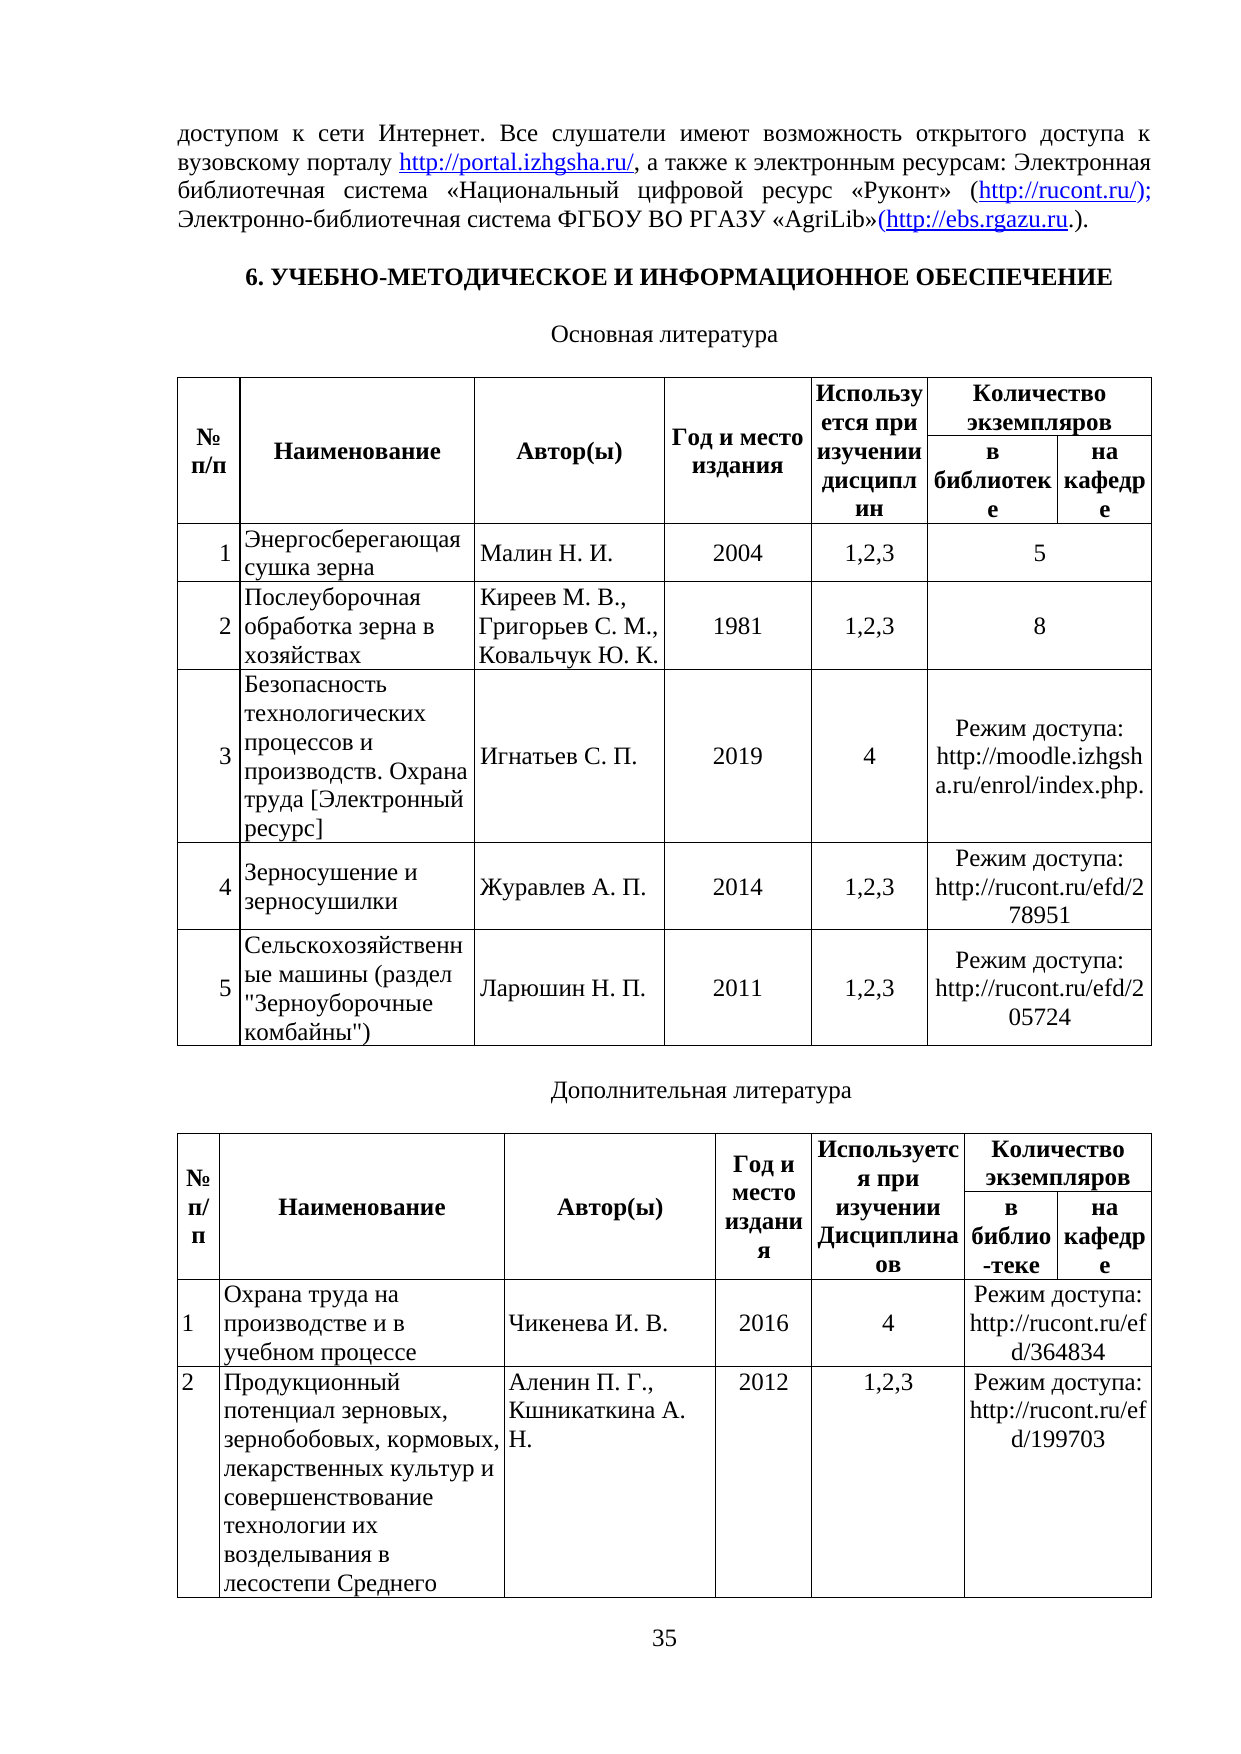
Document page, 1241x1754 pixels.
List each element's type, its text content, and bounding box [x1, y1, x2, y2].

table_cell Ларюшин Н. П. [475, 930, 664, 1045]
table_cell [178, 1367, 219, 1597]
table_cell 1,2,3 [812, 524, 927, 581]
table_header Автор(ы) [505, 1134, 715, 1278]
table_cell Сельскохозяйственные машины (раздел "Зерноуборочные комбайны") [241, 930, 474, 1045]
subtitle 6. УЧЕБНО-МЕТОДИЧЕСКОЕ И ИНФОРМАЦИОННОЕ ОБЕСПЕЧЕНИЕ [177, 262, 1152, 291]
table_header Количество экземпляров [965, 1134, 1151, 1191]
table_cell в библио-теке [965, 1192, 1057, 1278]
table_cell Чикенева И. В. [505, 1280, 715, 1366]
table_cell 1,2,3 [812, 582, 927, 668]
table_cell 2012 [716, 1367, 811, 1597]
table_cell на кафедре [1058, 436, 1151, 523]
table_header № п/п [178, 1134, 219, 1278]
table_cell 2019 [665, 670, 811, 842]
table_cell Режим доступа: http://rucont.ru/efd/364834 [965, 1280, 1151, 1366]
table_cell 5 [928, 524, 1151, 581]
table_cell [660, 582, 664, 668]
table_header Наименование [241, 378, 474, 523]
table_header Год и место издания [665, 378, 811, 523]
table_cell 4 [812, 1280, 964, 1366]
table_cell [178, 1280, 219, 1366]
table_header Используется при изучении Дисциплинаов [812, 1134, 964, 1278]
table_cell 1,2,3 [812, 843, 927, 929]
table_cell на кафедре [1058, 1192, 1151, 1278]
table_cell 2016 [716, 1280, 811, 1366]
table_cell [178, 843, 239, 929]
table_cell Малин Н. И. [475, 524, 664, 581]
text Основная литература [177, 319, 1152, 348]
table_cell Охрана труда на производстве и в учебном процессе [220, 1280, 504, 1366]
table_cell [178, 582, 239, 668]
table_cell Послеуборочная обработка зерна в хозяйствах [241, 582, 474, 668]
table_cell Журавлев А. П. [475, 843, 664, 929]
table_cell Энергосберегающая сушка зерна [241, 524, 474, 581]
table_cell 8 [928, 582, 1151, 668]
table_cell Безопасность технологических процессов и производств. Охрана труда [Электронный ресурс] [241, 670, 474, 842]
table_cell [220, 1367, 504, 1597]
table_cell 1,2,3 [812, 1367, 964, 1597]
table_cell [505, 1367, 715, 1597]
table_cell 2011 [665, 930, 811, 1045]
table_header Наименование [220, 1134, 504, 1278]
table_cell [178, 930, 239, 1045]
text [177, 118, 1152, 233]
table_cell [178, 670, 239, 842]
table_header Год и место издания [716, 1134, 811, 1278]
table_cell Режим доступа: http://rucont.ru/efd/278951 [928, 843, 1151, 929]
text Дополнительная литература [177, 1075, 1152, 1104]
table_header Автор(ы) [475, 378, 664, 523]
table_cell 2004 [665, 524, 811, 581]
table_cell в библиотеке [928, 436, 1057, 523]
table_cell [965, 1367, 1151, 1597]
table_cell 4 [812, 670, 927, 842]
table_cell 1981 [665, 582, 811, 668]
table_cell Игнатьев С. П. [475, 670, 664, 842]
table_cell Зерносушение и зерносушилки [241, 843, 474, 929]
table_header Используется при изучении дисциплин [812, 378, 927, 523]
table_cell Режим доступа: http://rucont.ru/efd/205724 [928, 930, 1151, 1045]
table_cell 1,2,3 [812, 930, 927, 1045]
table_header Количество экземпляров [928, 378, 1151, 435]
table_cell [178, 524, 239, 581]
table_cell Режим доступа: http://moodle.izhgsha.ru/enrol/index.php. [928, 670, 1151, 842]
table_header № п/п [178, 378, 239, 523]
table_cell 2014 [665, 843, 811, 929]
